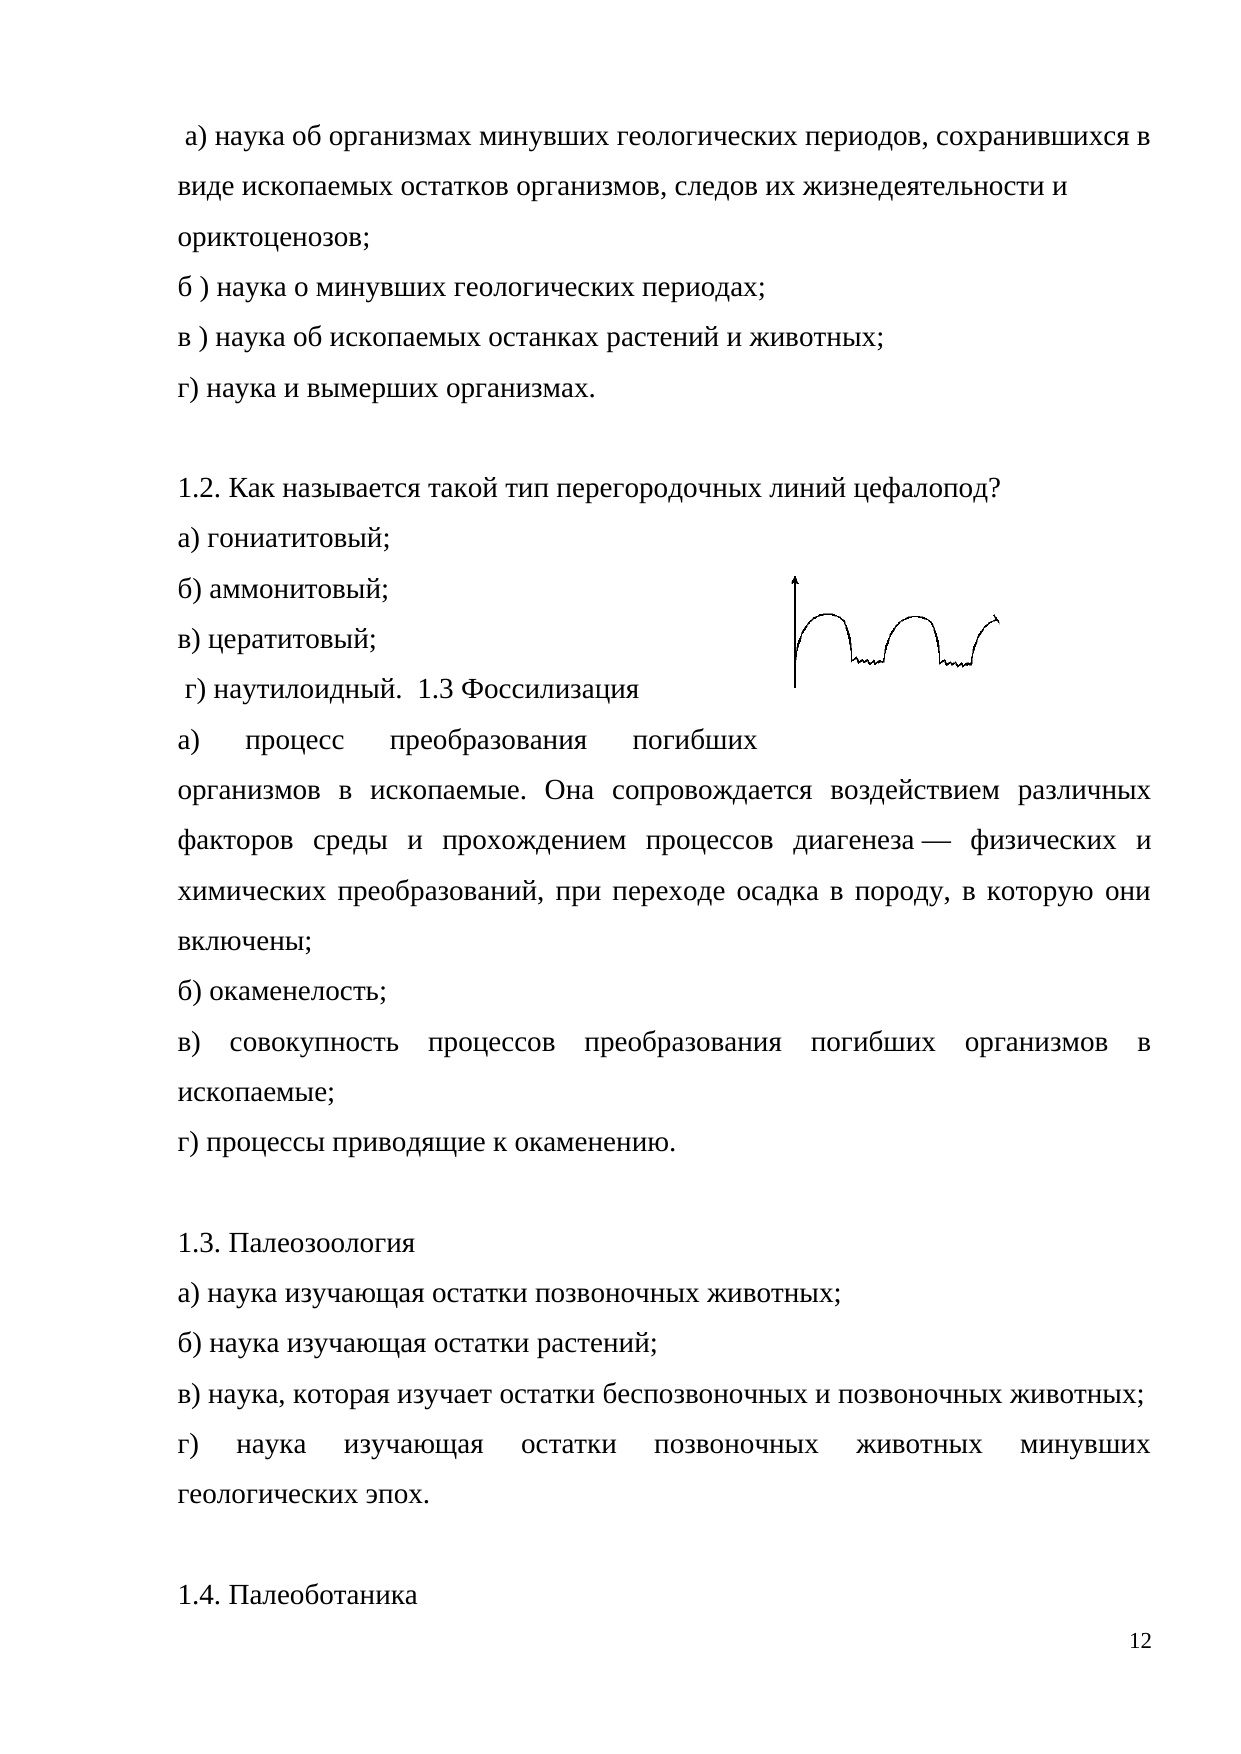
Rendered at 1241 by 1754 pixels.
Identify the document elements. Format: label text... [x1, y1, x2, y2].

text б) окаменелость; [177, 973, 1152, 1007]
text в ) наука об ископаемых останках растений и животных; [177, 319, 1152, 353]
text а) процесс преобразования погибших организмов в ископаемые. Она сопровождается воздействием различных факторов среды и прохождением процессов диагенеза — физических и химических преобразований, при переходе осадка в породу, в которую они включены; [177, 722, 1152, 957]
text в) цератитовый; [177, 621, 776, 655]
text а) наука об организмах минувших геологических периодов, сохранившихся в виде ископаемых остатков организмов, следов их жизнедеятельности и ориктоценозов; [177, 118, 1152, 252]
text а) наука изучающая остатки позвоночных животных; [177, 1275, 1152, 1309]
text 1.4. Палеоботаника [177, 1577, 1152, 1611]
text г) наука изучающая остатки позвоночных животных минувших геологических эпох. [177, 1426, 1152, 1510]
text в) совокупность процессов преобразования погибших организмов в ископаемые; [177, 1024, 1152, 1108]
text б ) наука о минувших геологических периодах; [177, 269, 1152, 303]
text г) наутилоидный. 1.3 Фоссилизация [177, 672, 776, 705]
text в) наука, которая изучает остатки беспозвоночных и позвоночных животных; [177, 1376, 1152, 1409]
text 1.2. Как называется такой тип перегородочных линий цефалопод? [177, 470, 1152, 504]
text г) процессы приводящие к окаменению. [177, 1124, 1152, 1158]
text 1.3. Палеозоология [177, 1225, 1152, 1258]
text а) гониатитовый; [177, 521, 1152, 554]
text б) аммонитовый; [177, 571, 776, 604]
text б) наука изучающая остатки растений; [177, 1326, 1152, 1359]
text г) наука и вымерших организмах. [177, 370, 1152, 403]
